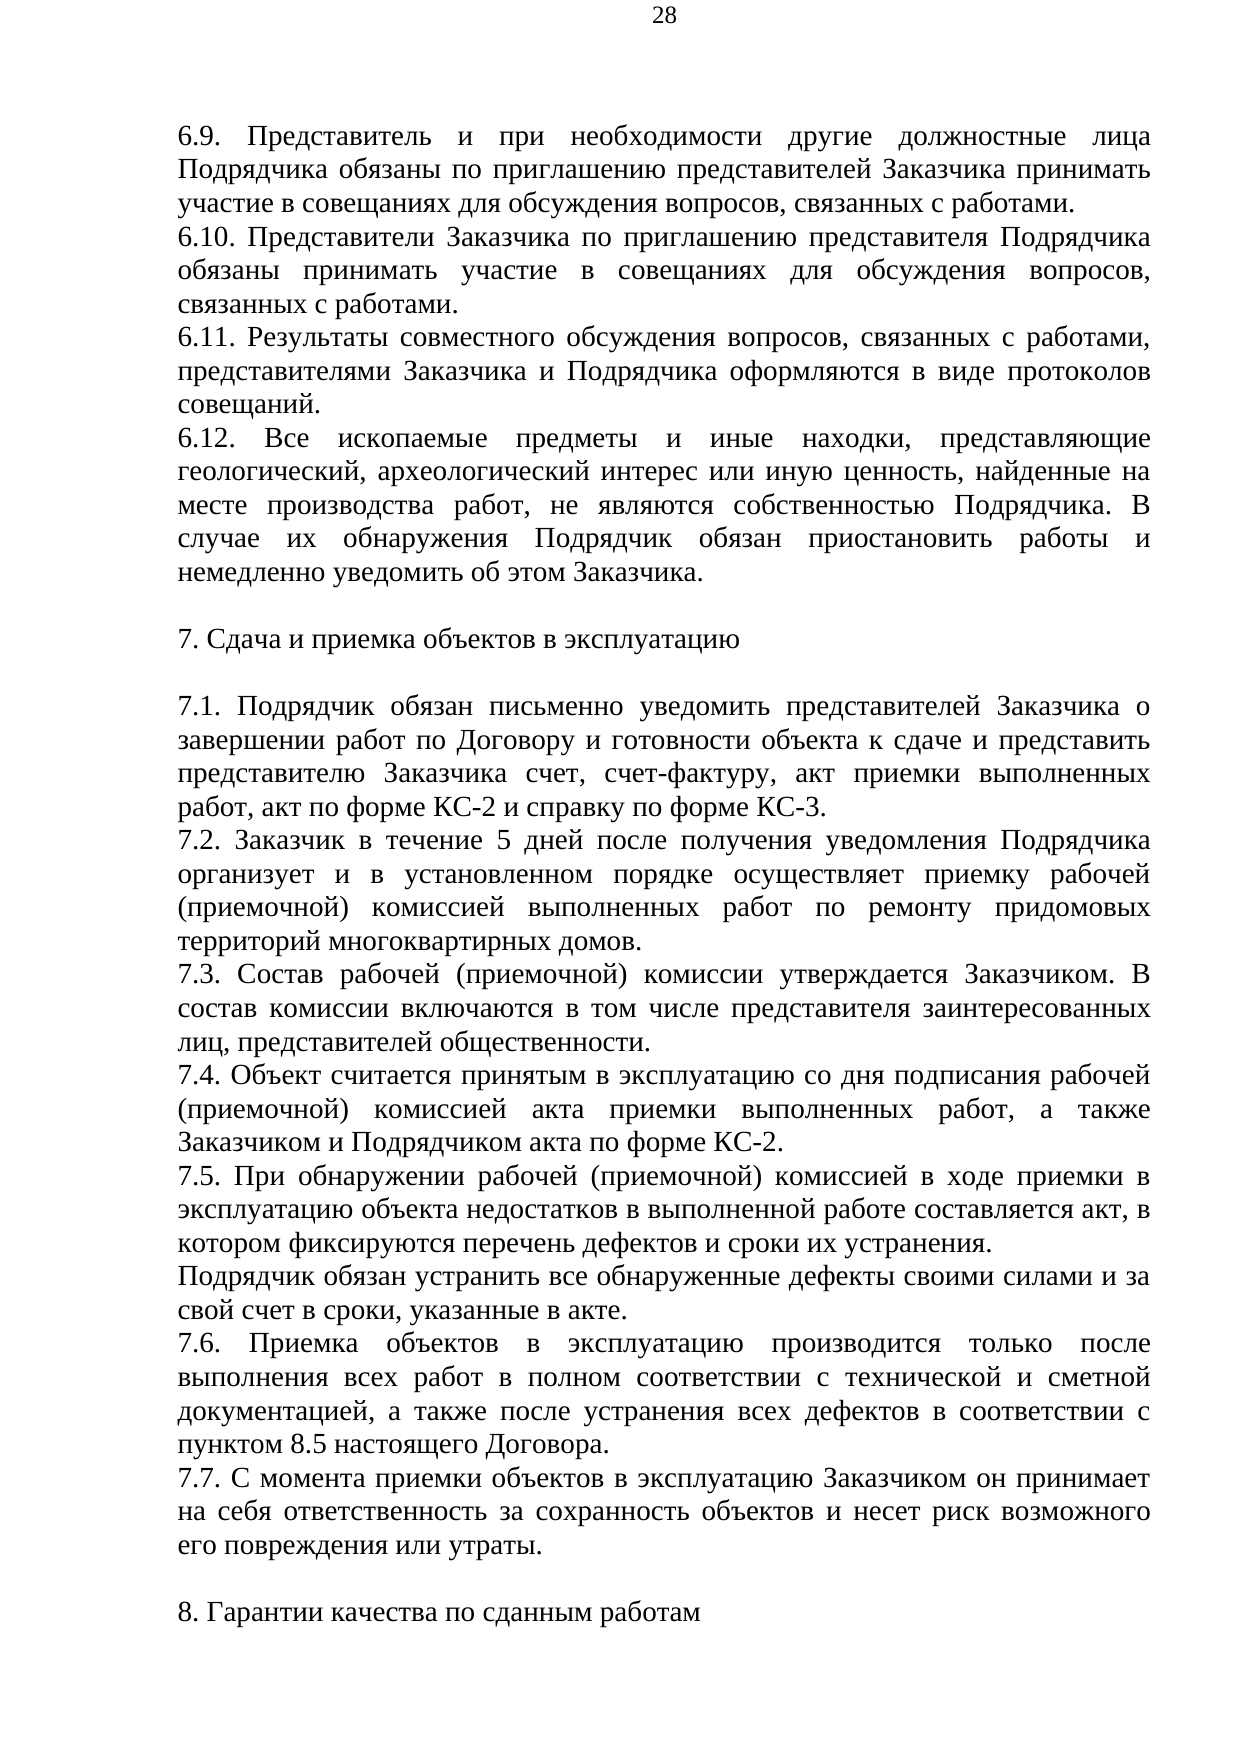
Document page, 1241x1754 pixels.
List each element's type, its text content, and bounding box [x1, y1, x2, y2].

text 7. Сдача и приемка объектов в эксплуатацию [177, 621, 1152, 655]
text 6.10. Представители Заказчика по приглашению представителя Подрядчика обязаны принимать участие в совещаниях для обсуждения вопросов, связанных с работами. [177, 219, 1152, 319]
text 7.7. С момента приемки объектов в эксплуатацию Заказчиком он принимает на себя ответственность за сохранность объектов и несет риск возможного его повреждения или утраты. [177, 1460, 1152, 1560]
text 6.11. Результаты совместного обсуждения вопросов, связанных с работами, представителями Заказчика и Подрядчика оформляются в виде протоколов совещаний. [177, 319, 1152, 420]
text 7.2. Заказчик в течение 5 дней после получения уведомления Подрядчика организует и в установленном порядке осуществляет приемку рабочей (приемочной) комиссией выполненных работ по ремонту придомовых территорий многоквартирных домов. [177, 822, 1152, 957]
text 7.4. Объект считается принятым в эксплуатацию со дня подписания рабочей (приемочной) комиссией акта приемки выполненных работ, а также Заказчиком и Подрядчиком акта по форме КС-2. [177, 1057, 1152, 1158]
text 6.9. Представитель и при необходимости другие должностные лица Подрядчика обязаны по приглашению представителей Заказчика принимать участие в совещаниях для обсуждения вопросов, связанных с работами. [177, 118, 1152, 219]
text 7.6. Приемка объектов в эксплуатацию производится только после выполнения всех работ в полном соответствии с технической и сметной документацией, а также после устранения всех дефектов в соответствии с пунктом 8.5 настоящего Договора. [177, 1326, 1152, 1460]
text 7.5. При обнаружении рабочей (приемочной) комиссией в ходе приемки в эксплуатацию объекта недостатков в выполненной работе составляется акт, в котором фиксируются перечень дефектов и сроки их устранения. [177, 1158, 1152, 1258]
text 8. Гарантии качества по сданным работам [177, 1594, 1152, 1627]
text 7.3. Состав рабочей (приемочной) комиссии утверждается Заказчиком. В состав комиссии включаются в том числе представителя заинтересованных лиц, представителей общественности. [177, 957, 1152, 1057]
text Подрядчик обязан устранить все обнаруженные дефекты своими силами и за свой счет в сроки, указанные в акте. [177, 1258, 1152, 1326]
text 6.12. Все ископаемые предметы и иные находки, представляющие геологический, археологический интерес или иную ценность, найденные на месте производства работ, не являются собственностью Подрядчика. В случае их обнаружения Подрядчик обязан приостановить работы и немедленно уведомить об этом Заказчика. [177, 420, 1152, 588]
text 7.1. Подрядчик обязан письменно уведомить представителей Заказчика о завершении работ по Договору и готовности объекта к сдаче и представить представителю Заказчика счет, счет-фактуру, акт приемки выполненных работ, акт по форме КС-2 и справку по форме КС-3. [177, 688, 1152, 822]
